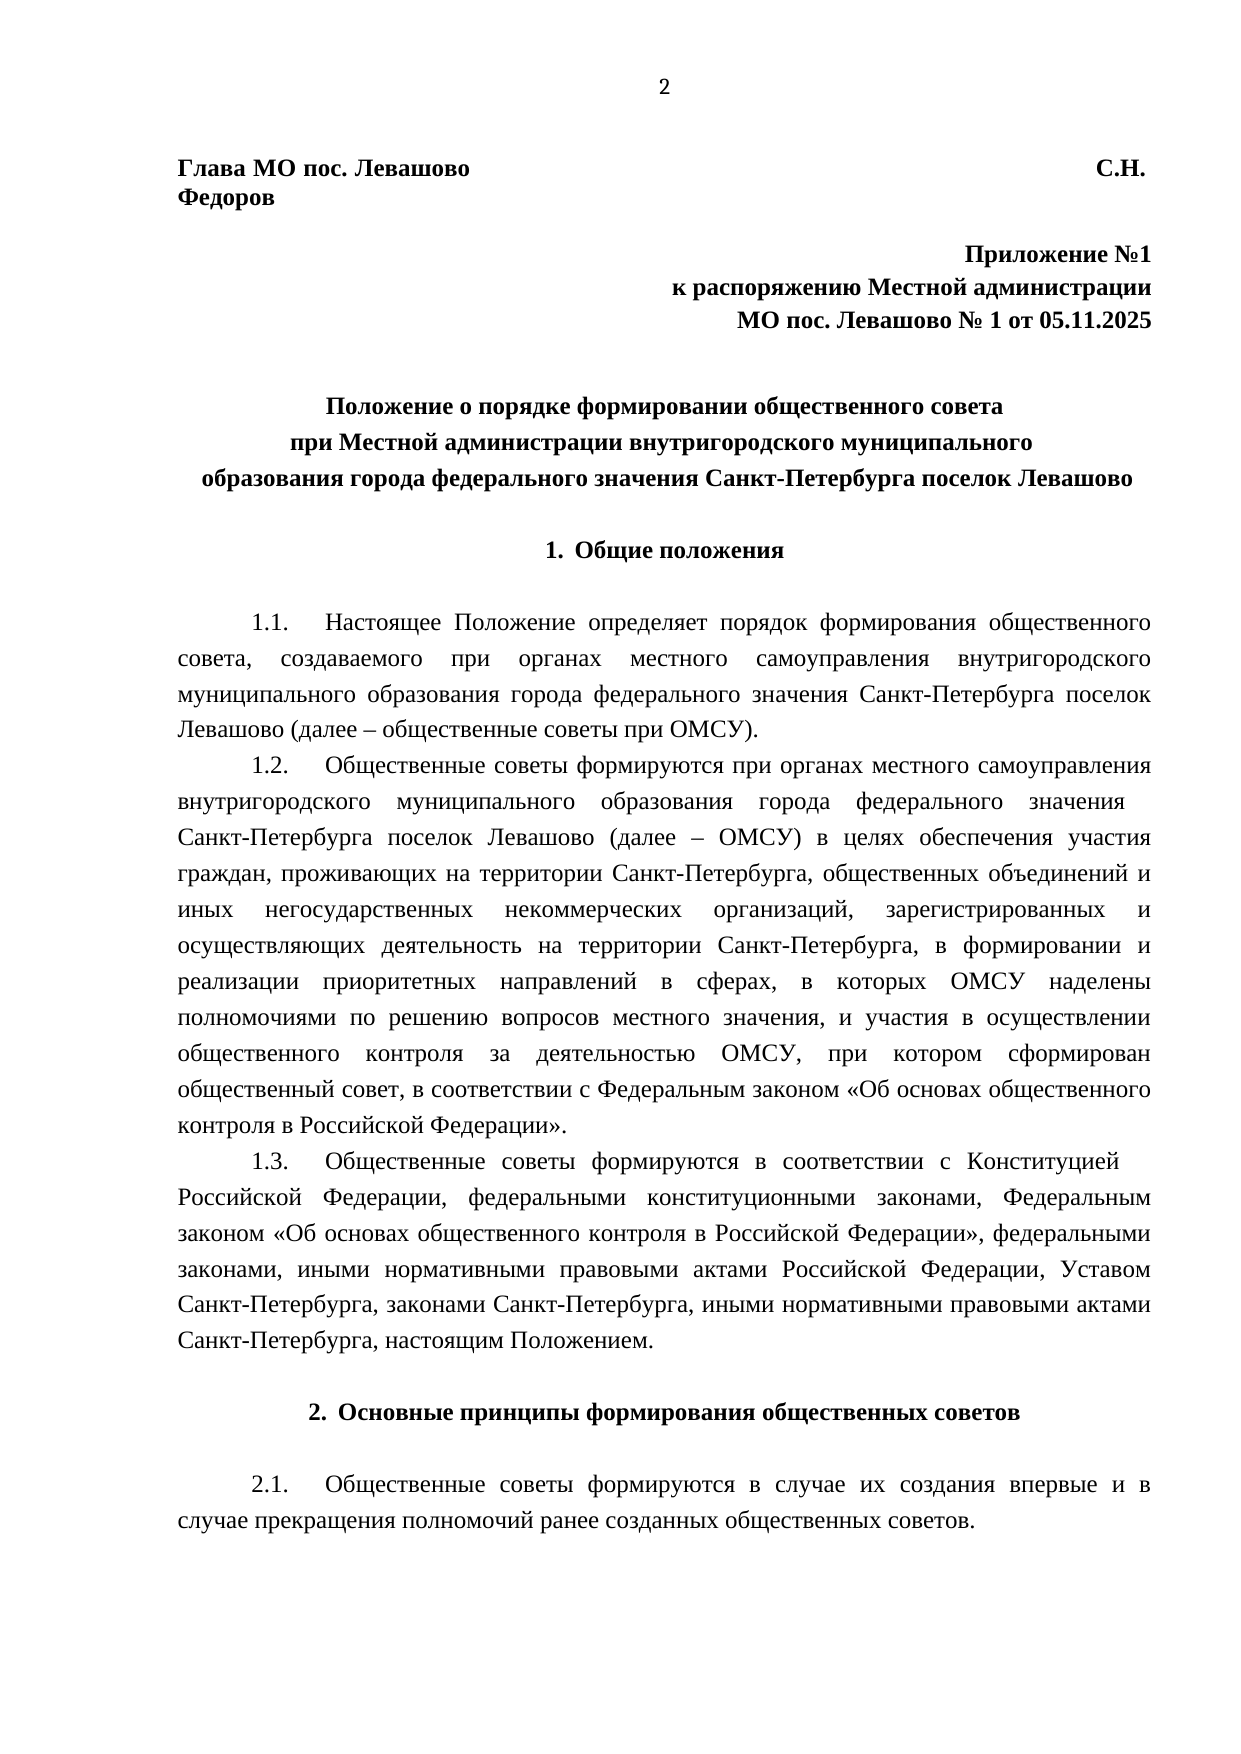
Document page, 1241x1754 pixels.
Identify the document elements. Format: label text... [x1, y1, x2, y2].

list Основные принципы формирования общественных советов [177, 1397, 1152, 1426]
text при Местной администрации внутригородского муниципального образования города федерального значения Санкт-Петербурга поселок Левашово [177, 427, 1152, 492]
list Настоящее Положение определяет порядок формирования общественного совета, создаваемого при органах местного самоуправления внутригородского муниципального образования города федерального значения Санкт-Петербурга поселок Левашово (далее – общественные советы при ОМСУ). [177, 607, 1152, 743]
list Общественные советы формируются в соответствии с Конституцией Российской Федерации, федеральными конституционными законами, Федеральным законом «Об основах общественного контроля в Российской Федерации», федеральными законами, иными нормативными правовыми актами Российской Федерации, Уставом Санкт-Петербурга, законами Санкт-Петербурга, иными нормативными правовыми актами Санкт-Петербурга, настоящим Положением. [177, 1146, 1152, 1354]
text к распоряжению Местной администрации [177, 272, 1152, 301]
list Общественные советы формируются в случае их создания впервые и в случае прекращения полномочий ранее созданных общественных советов. [177, 1469, 1152, 1534]
list Общественные советы формируются при органах местного самоуправления внутригородского муниципального образования города федерального значения Санкт-Петербурга поселок Левашово (далее – ОМСУ) в целях обеспечения участия граждан, проживающих на территории Санкт-Петербурга, общественных объединений и иных негосударственных некоммерческих организаций, зарегистрированных и осуществляющих деятельность на территории Санкт-Петербурга, в формировании и реализации приоритетных направлений в сферах, в которых ОМСУ наделены полномочиями по решению вопросов местного значения, и участия в осуществлении общественного контроля за деятельностью ОМСУ, при котором сформирован общественный совет, в соответствии с Федеральным законом «Об основах общественного контроля в Российской Федерации». [177, 751, 1152, 1139]
text Приложение №1 [177, 239, 1152, 268]
text Положение о порядке формировании общественного совета [177, 391, 1152, 420]
text МО пос. Левашово № 1 от 05.11.2025 [177, 305, 1152, 334]
text Глава МО пос. Левашово С.Н. Федоров [177, 126, 1152, 210]
list Общие положения [177, 535, 1152, 564]
